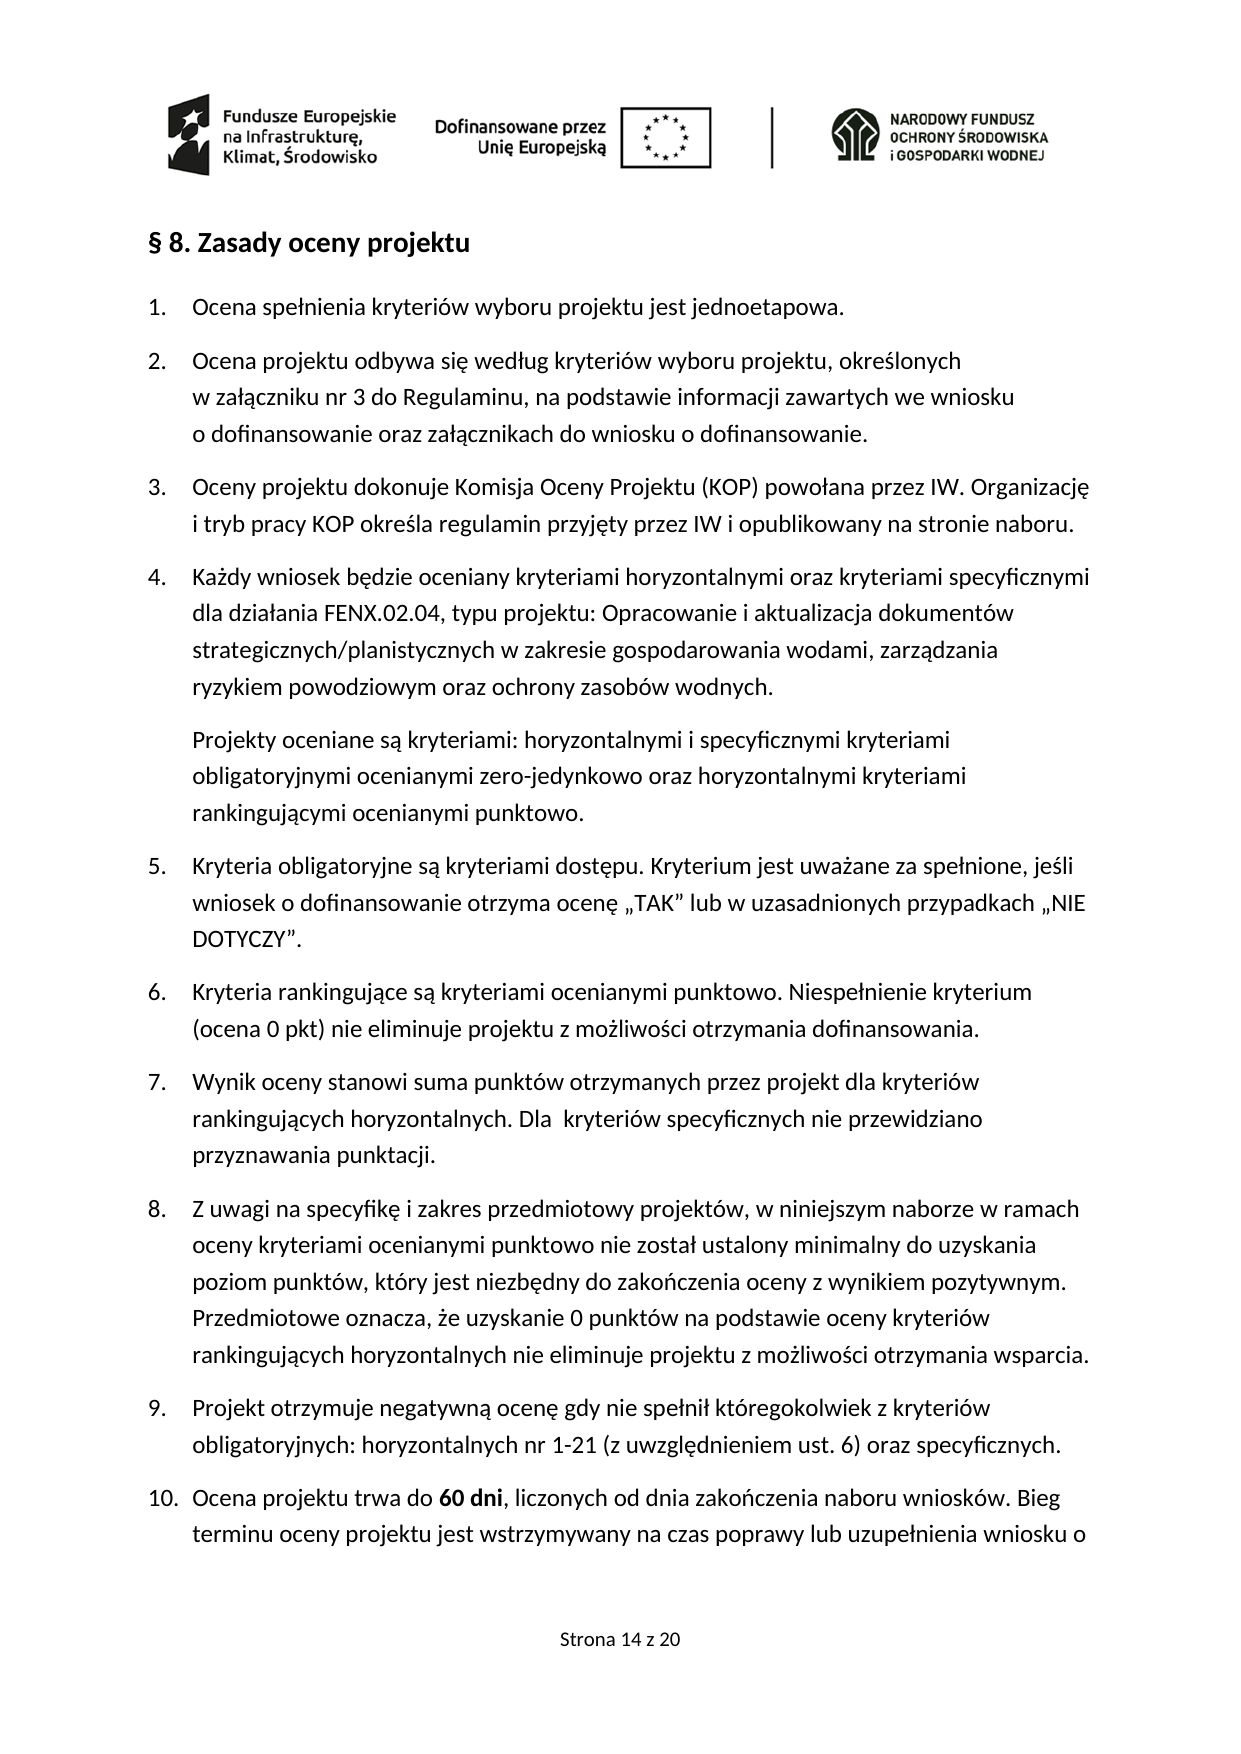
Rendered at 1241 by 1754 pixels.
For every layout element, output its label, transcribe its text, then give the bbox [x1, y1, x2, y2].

list Projekt otrzymuje negatywną ocenę gdy nie spełnił któregokolwiek z kryteriów obligatoryjnych: horyzontalnych nr 1-21 (z uwzględnieniem ust. 6) oraz specyficznych. [148, 1392, 1092, 1459]
list Z uwagi na specyfikę i zakres przedmiotowy projektów, w niniejszym naborze w ramach oceny kryteriami ocenianymi punktowo nie został ustalony minimalny do uzyskania poziom punktów, który jest niezbędny do zakończenia oceny z wynikiem pozytywnym. Przedmiotowe oznacza, że uzyskanie 0 punktów na podstawie oceny kryteriów rankingujących horyzontalnych nie eliminuje projektu z możliwości otrzymania wsparcia. [148, 1193, 1092, 1369]
list Wynik oceny stanowi suma punktów otrzymanych przez projekt dla kryteriów rankingujących horyzontalnych. Dla kryteriów specyficznych nie przewidziano przyznawania punktacji. [148, 1066, 1092, 1170]
list Każdy wniosek będzie oceniany kryteriami horyzontalnymi oraz kryteriami specyficznymi dla działania FENX.02.04, typu projektu: Opracowanie i aktualizacja dokumentów strategicznych/planistycznych w zakresie gospodarowania wodami, zarządzania ryzykiem powodziowym oraz ochrony zasobów wodnych. [148, 561, 1092, 701]
picture [148, 73, 1092, 196]
list Projekty oceniane są kryteriami: horyzontalnymi i specyficznymi kryteriami obligatoryjnymi ocenianymi zero-jedynkowo oraz horyzontalnymi kryteriami rankingującymi ocenianymi punktowo. [192, 724, 1092, 827]
subtitle § 8. Zasady oceny projektu [148, 224, 1092, 259]
list Kryteria obligatoryjne są kryteriami dostępu. Kryterium jest uważane za spełnione, jeśli wniosek o dofinansowanie otrzyma ocenę „TAK” lub w uzasadnionych przypadkach „NIE DOTYCZY”. [148, 850, 1092, 954]
list Kryteria rankingujące są kryteriami ocenianymi punktowo. Niespełnienie kryterium (ocena 0 pkt) nie eliminuje projektu z możliwości otrzymania dofinansowania. [148, 977, 1092, 1044]
list Oceny projektu dokonuje Komisja Oceny Projektu (KOP) powołana przez IW. Organizację i tryb pracy KOP określa regulamin przyjęty przez IW i opublikowany na stronie naboru. [148, 471, 1092, 538]
list Ocena projektu odbywa się według kryteriów wyboru projektu, określonych w załączniku nr 3 do Regulaminu, na podstawie informacji zawartych we wniosku o dofinansowanie oraz załącznikach do wniosku o dofinansowanie. [148, 345, 1092, 448]
list Ocena spełnienia kryteriów wyboru projektu jest jednoetapowa. [148, 292, 1092, 322]
